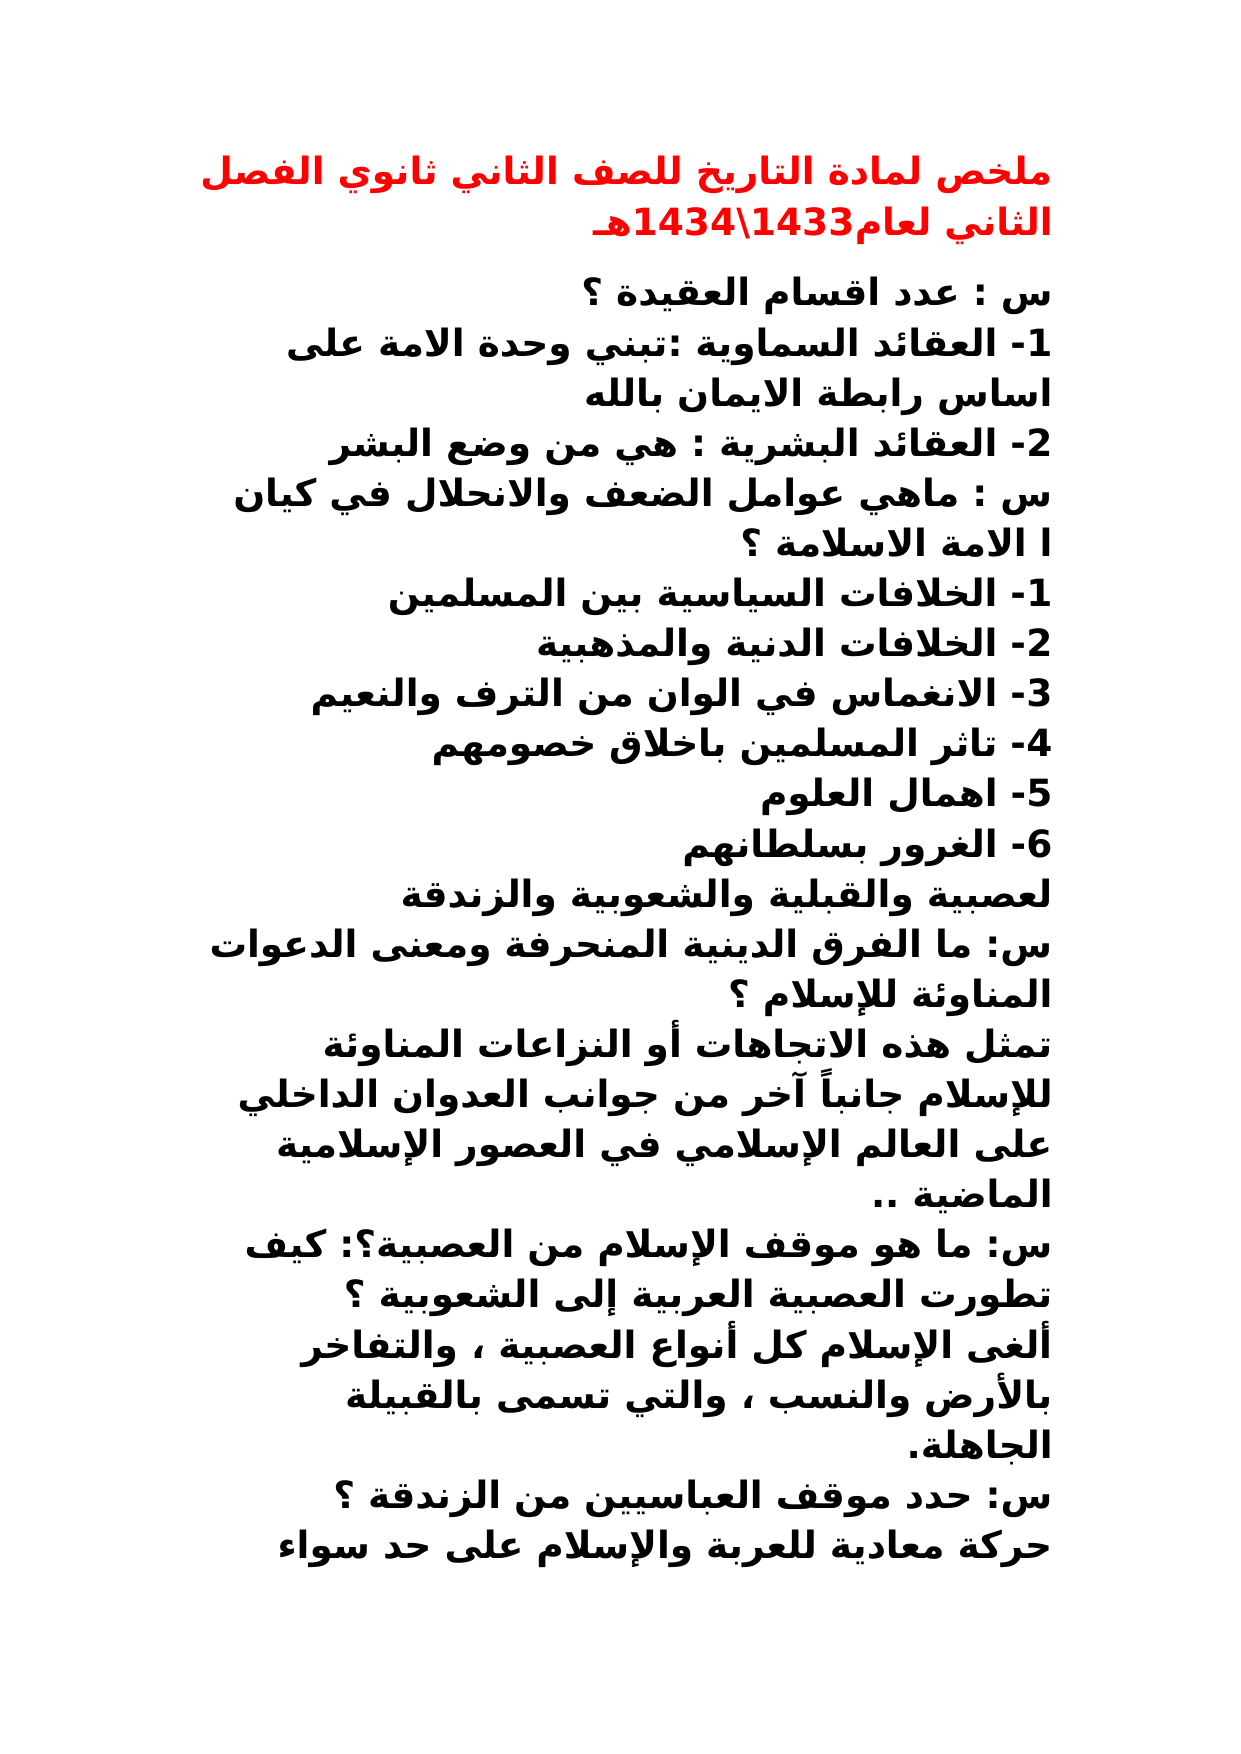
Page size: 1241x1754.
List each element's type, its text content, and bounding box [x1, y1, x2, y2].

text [187, 271, 1053, 1567]
text ملخص لمادة التاريخ للصف الثاني ثانوي الفصل الثاني لعام1433\1434هـ [187, 150, 1053, 244]
